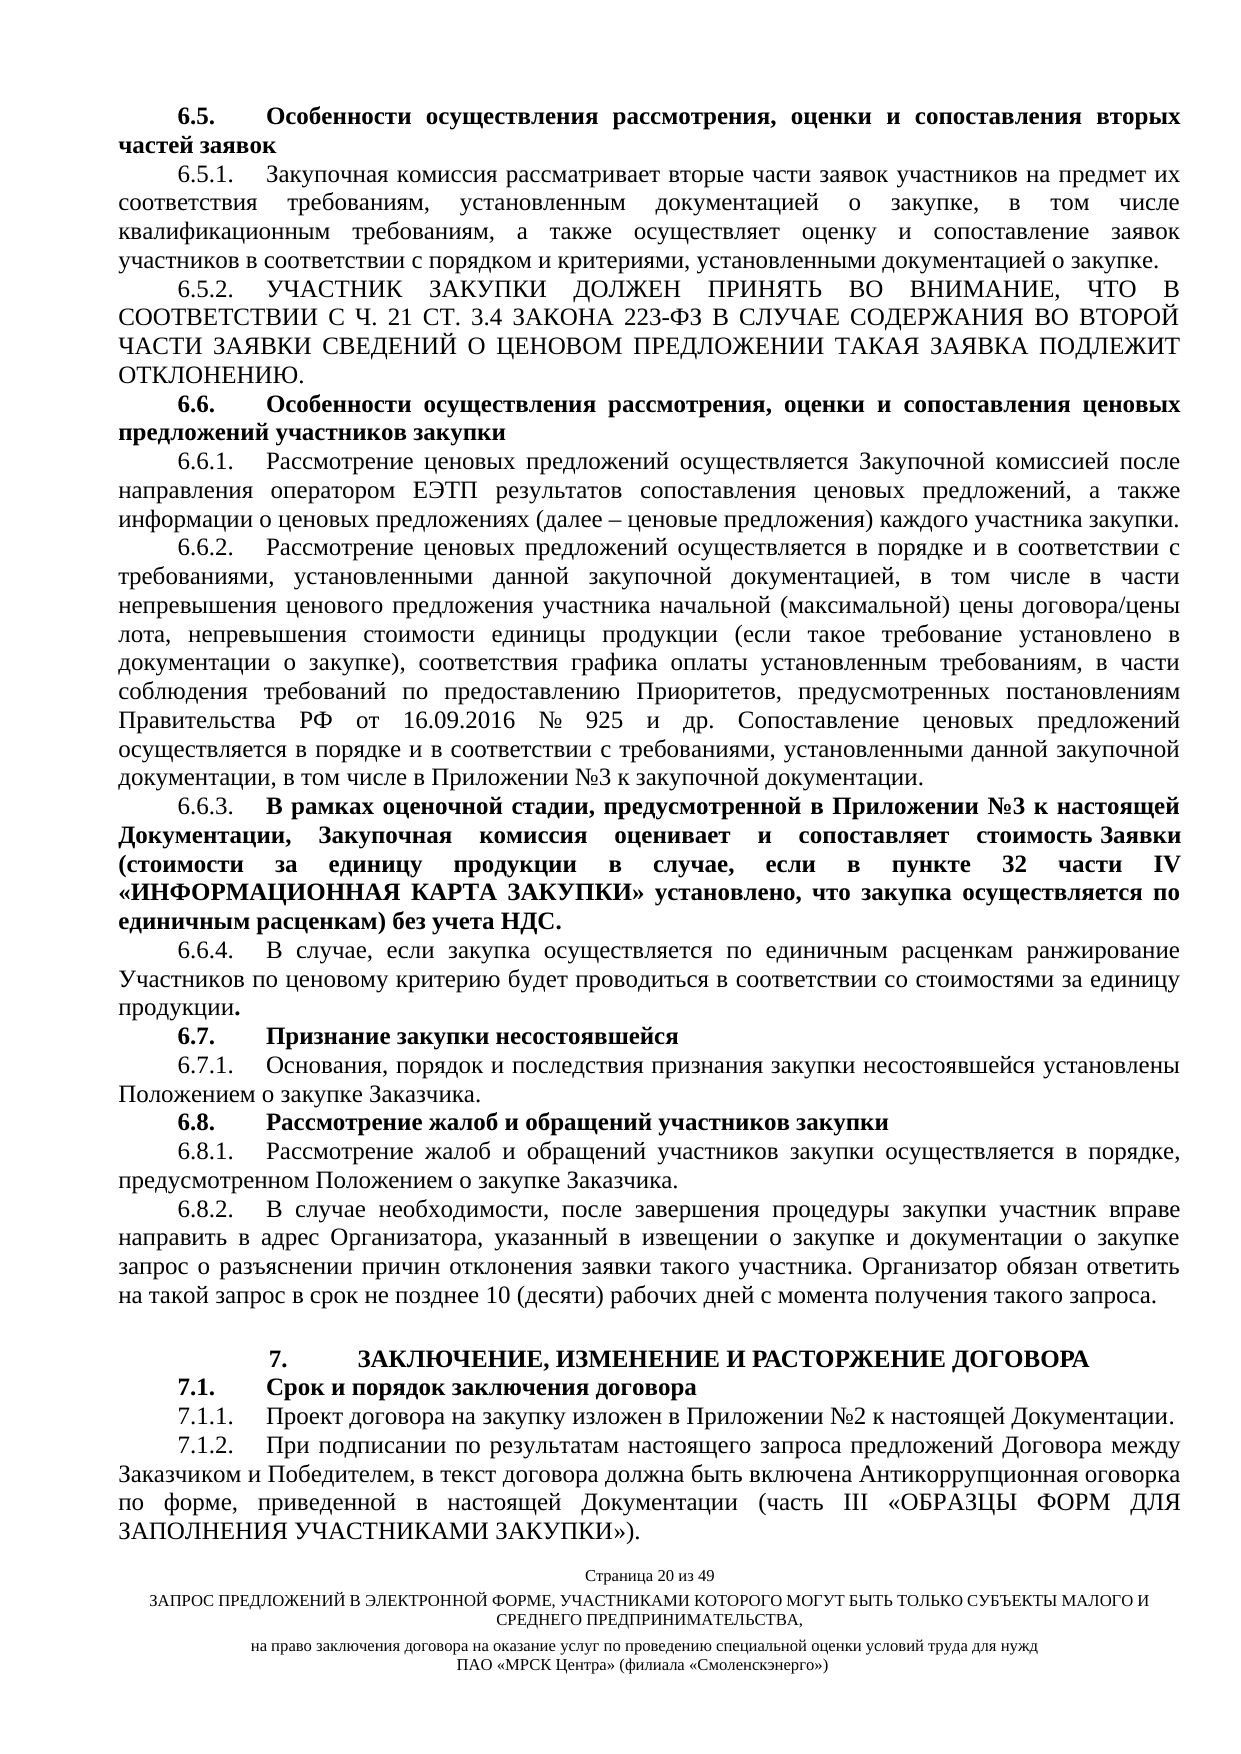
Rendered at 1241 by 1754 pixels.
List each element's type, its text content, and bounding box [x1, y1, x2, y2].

subtitle При подписании по результатам настоящего запроса предложений Договора между Заказчиком и Победителем, в текст договора должна быть включена Антикоррупционная оговорка по форме, приведенной в настоящей Документации (часть III «ОБРАЗЦЫ ФОРМ ДЛЯ ЗАПОЛНЕНИЯ УЧАСТНИКАМИ ЗАКУПКИ»). [118, 1430, 1181, 1545]
subtitle В случае, если закупка осуществляется по единичным расценкам ранжирование Участников по ценовому критерию будет проводиться в соответствии со стоимостями за единицу продукции. [118, 935, 1181, 1021]
subtitle Особенности осуществления рассмотрения, оценки и сопоставления вторых частей заявок [118, 101, 1181, 159]
subtitle Рассмотрение ценовых предложений осуществляется Закупочной комиссией после направления оператором ЕЭТП результатов сопоставления ценовых предложений, а также информации о ценовых предложениях (далее – ценовые предложения) каждого участника закупки. [118, 446, 1181, 532]
subtitle Срок и порядок заключения договора [118, 1372, 1181, 1401]
subtitle Закупочная комиссия рассматривает вторые части заявок участников на предмет их соответствия требованиям, установленным документацией о закупке, в том числе квалификационным требованиям, а также осуществляет оценку и сопоставление заявок участников в соответствии с порядком и критериями, установленными документацией о закупке. [118, 159, 1181, 274]
subtitle Особенности осуществления рассмотрения, оценки и сопоставления ценовых предложений участников закупки [118, 389, 1181, 446]
subtitle В случае необходимости, после завершения процедуры закупки участник вправе направить в адрес Организатора, указанный в извещении о закупке и документации о закупке запрос о разъяснении причин отклонения заявки такого участника. Организатор обязан ответить на такой запрос в срок не позднее 10 (десяти) рабочих дней с момента получения такого запроса. [118, 1194, 1181, 1309]
subtitle Признание закупки несостоявшейся [118, 1021, 1181, 1050]
subtitle ЗАКЛЮЧЕНИЕ, ИЗМЕНЕНИЕ И РАСТОРЖЕНИЕ ДОГОВОРА [118, 1344, 1181, 1372]
subtitle Рассмотрение жалоб и обращений участников закупки [118, 1107, 1181, 1136]
subtitle Проект договора на закупку изложен в Приложении №2 к настоящей Документации. [118, 1401, 1181, 1430]
subtitle УЧАСТНИК ЗАКУПКИ ДОЛЖЕН ПРИНЯТЬ ВО ВНИМАНИЕ, ЧТО В СООТВЕТСТВИИ С Ч. 21 СТ. 3.4 ЗАКОНА 223-ФЗ В СЛУЧАЕ СОДЕРЖАНИЯ ВО ВТОРОЙ ЧАСТИ ЗАЯВКИ СВЕДЕНИЙ О ЦЕНОВОМ ПРЕДЛОЖЕНИИ ТАКАЯ ЗАЯВКА ПОДЛЕЖИТ ОТКЛОНЕНИЮ. [118, 274, 1181, 389]
subtitle Рассмотрение ценовых предложений осуществляется в порядке и в соответствии с требованиями, установленными данной закупочной документацией, в том числе в части непревышения ценового предложения участника начальной (максимальной) цены договора/цены лота, непревышения стоимости единицы продукции (если такое требование установлено в документации о закупке), соответствия графика оплаты установленным требованиям, в части соблюдения требований по предоставлению Приоритетов, предусмотренных постановлениям Правительства РФ от 16.09.2016 № 925 и др. Сопоставление ценовых предложений осуществляется в порядке и в соответствии с требованиями, установленными данной закупочной документации, в том числе в Приложении №3 к закупочной документации. [118, 532, 1181, 791]
subtitle Рассмотрение жалоб и обращений участников закупки осуществляется в порядке, предусмотренном Положением о закупке Заказчика. [118, 1136, 1181, 1194]
subtitle Основания, порядок и последствия признания закупки несостоявшейся установлены Положением о закупке Заказчика. [118, 1050, 1181, 1107]
subtitle В рамках оценочной стадии, предусмотренной в Приложении №3 к настоящей Документации, Закупочная комиссия оценивает и сопоставляет стоимость Заявки (стоимости за единицу продукции в случае, если в пункте 32 части IV «ИНФОРМАЦИОННАЯ КАРТА ЗАКУПКИ» установлено, что закупка осуществляется по единичным расценкам) без учета НДС. [118, 791, 1181, 935]
